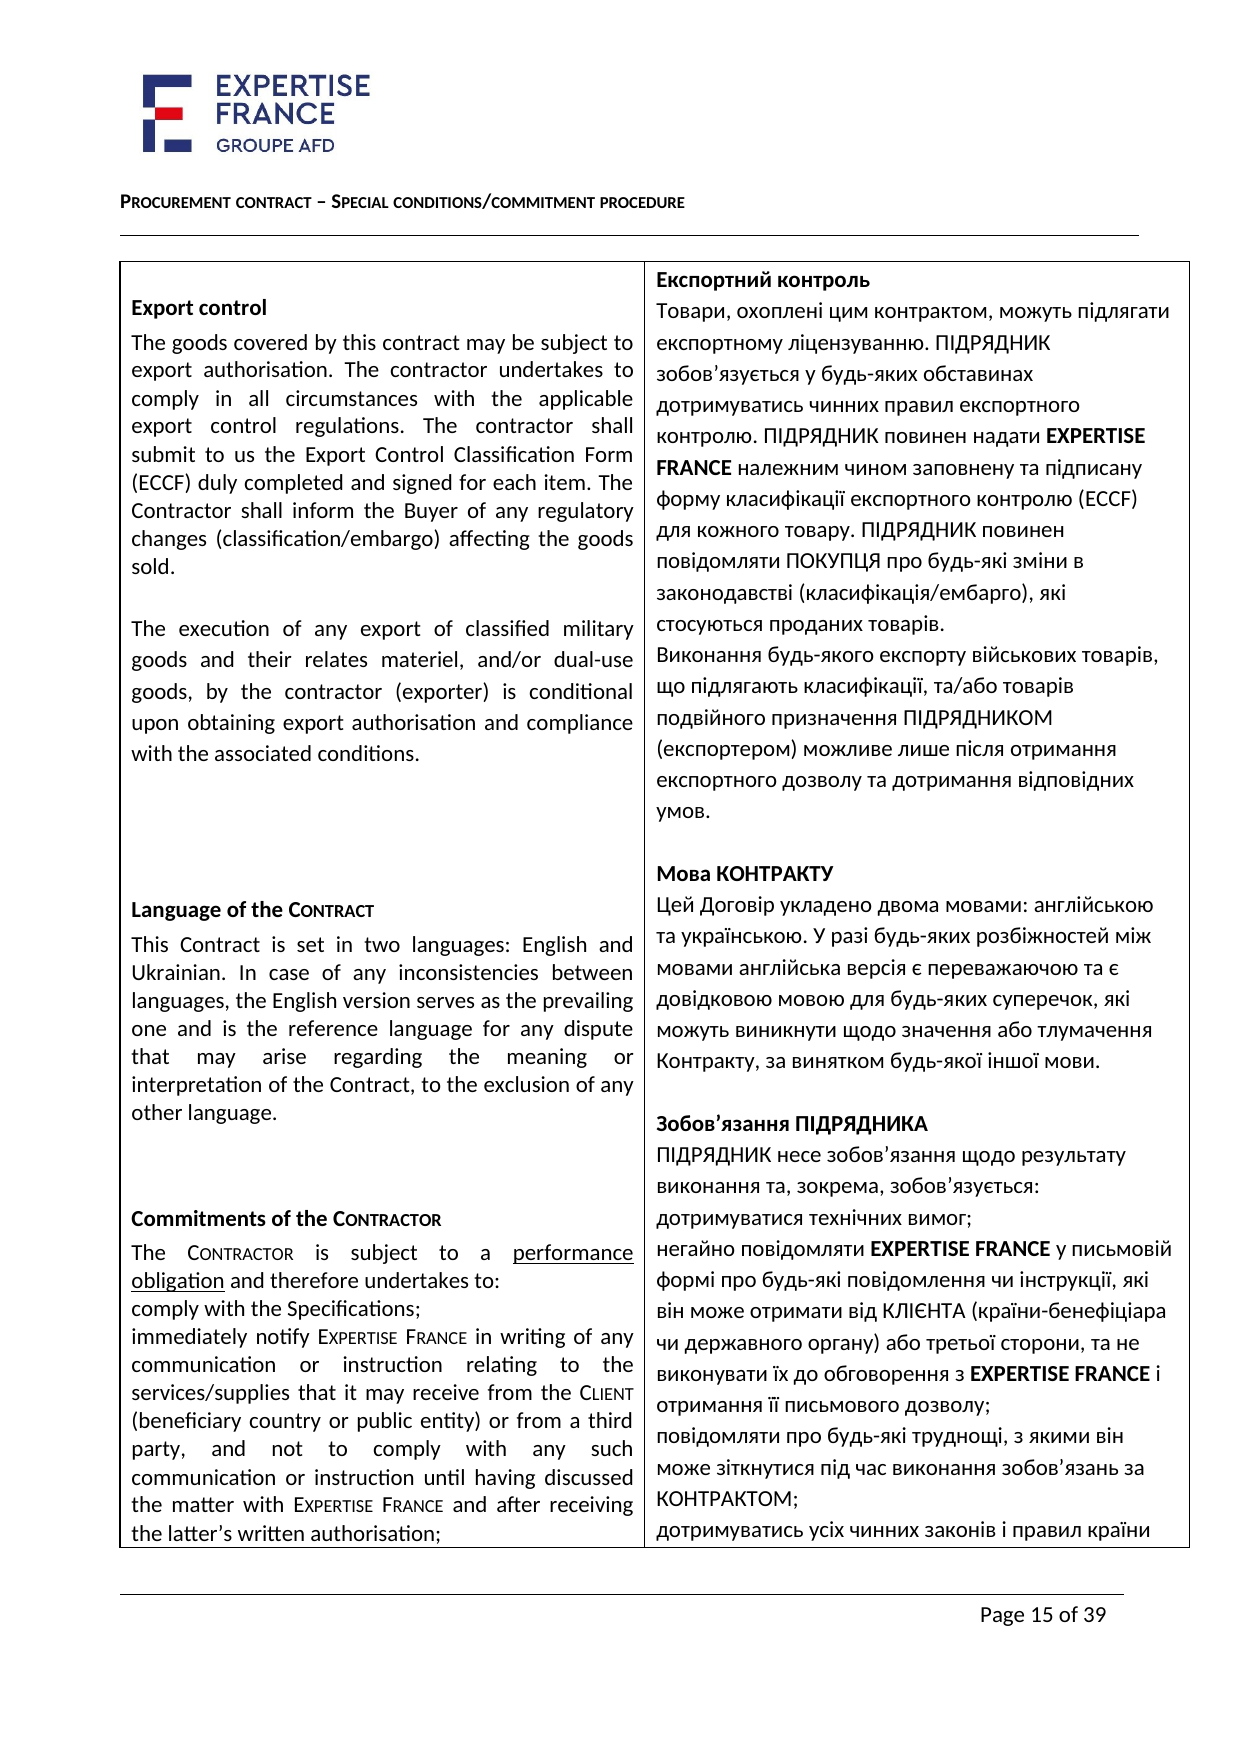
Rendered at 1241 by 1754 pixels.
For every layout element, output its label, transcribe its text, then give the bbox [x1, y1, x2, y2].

picture [120, 41, 397, 183]
